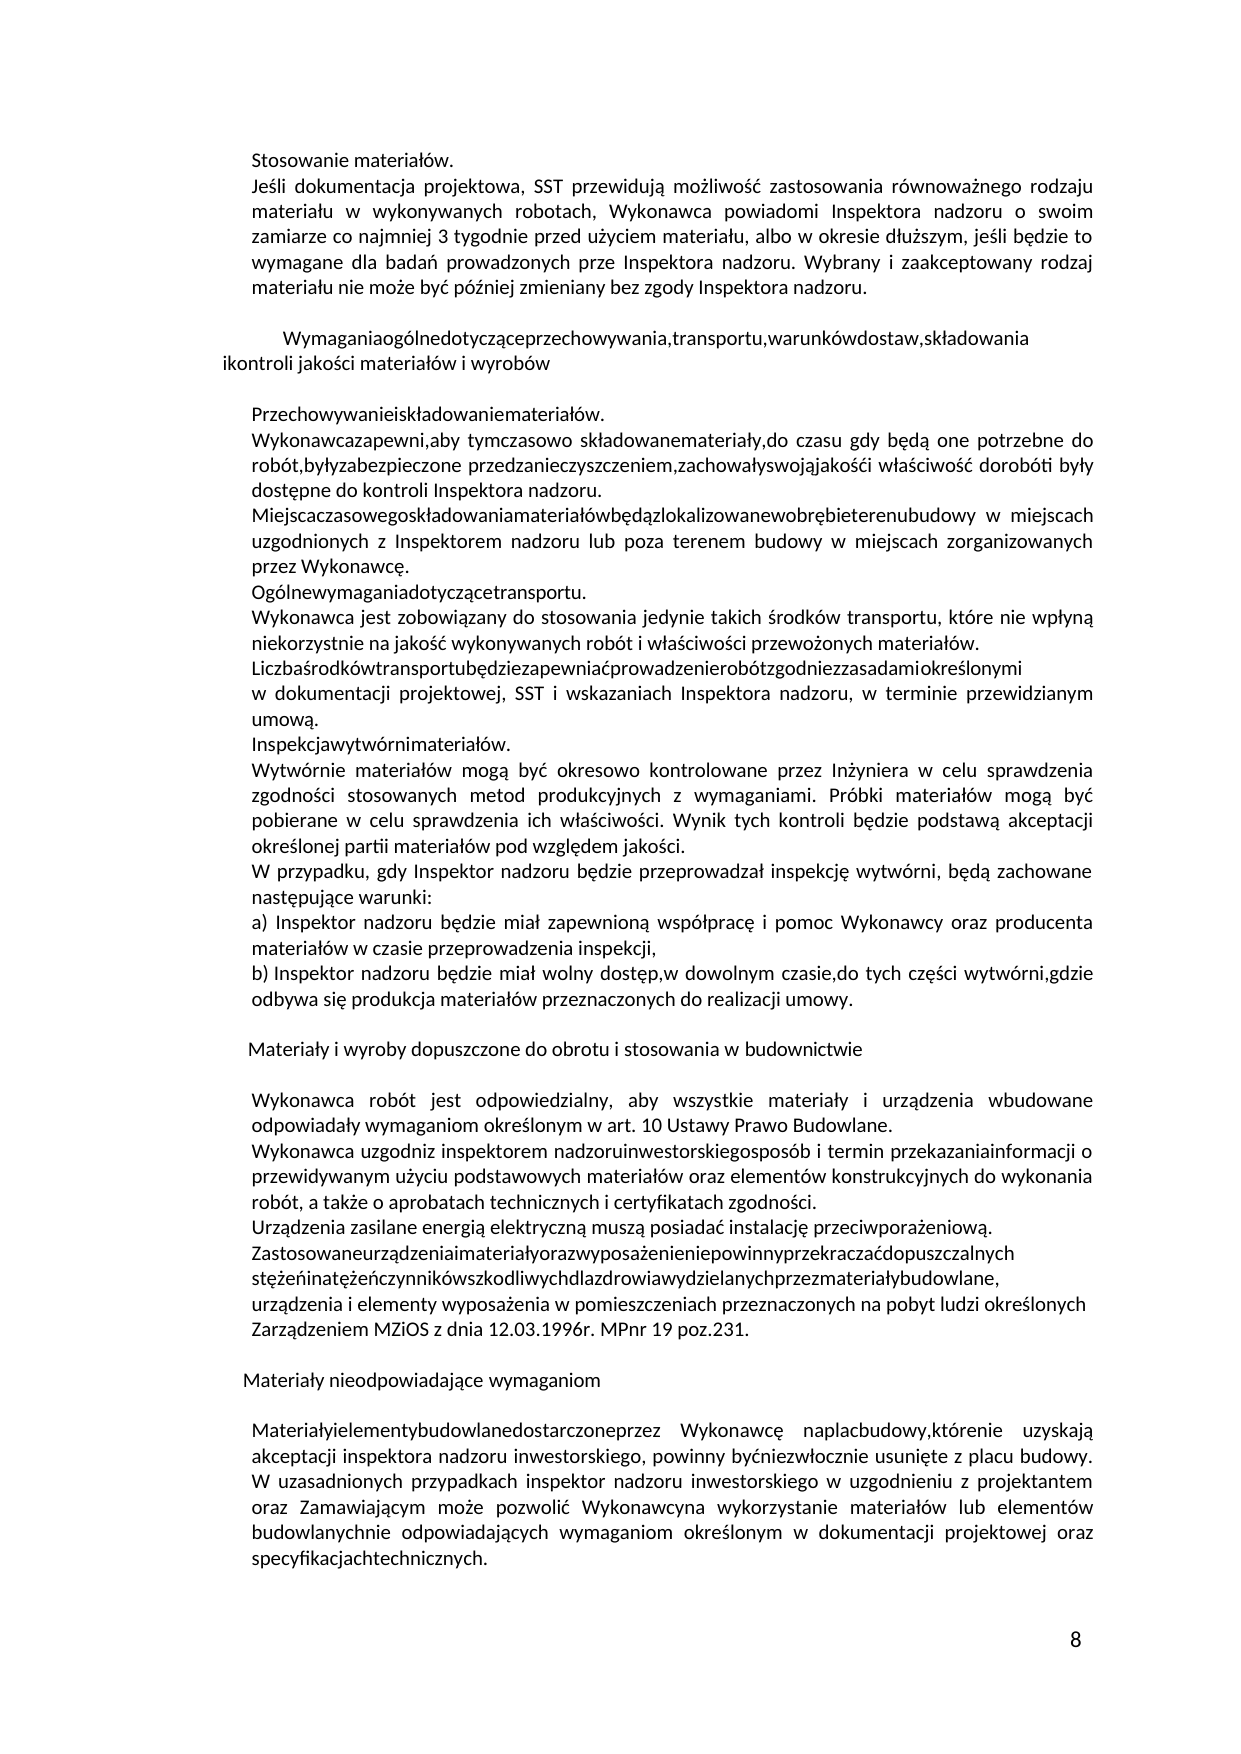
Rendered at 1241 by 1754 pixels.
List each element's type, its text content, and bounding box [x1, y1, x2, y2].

text Ogólnewymaganiadotyczącetransportu. [251, 579, 1157, 604]
text Wykonawca robót jest odpowiedzialny, aby wszystkie materiały i urządzenia wbudowane odpowiadały wymaganiom określonym w art. 10 Ustawy Prawo Budowlane. [251, 1087, 1094, 1138]
text Przechowywanieiskładowaniemateriałów. [251, 402, 1157, 427]
text W przypadku, gdy Inspektor nadzoru będzie przeprowadzał inspekcję wytwórni, będą zachowane następujące warunki: [251, 858, 1094, 909]
list Materiały nieodpowiadające wymaganiom [207, 1367, 1157, 1392]
text Wykonawcazapewni,aby tymczasowo składowanemateriały,do czasu gdy będą one potrzebne do robót,byłyzabezpieczone przedzanieczyszczeniem,zachowałyswojąjakośći właściwość dorobóti były dostępne do kontroli Inspektora nadzoru. [251, 427, 1095, 502]
text Wykonawca jest zobowiązany do stosowania jedynie takich środków transportu, które nie wpłyną niekorzystnie na jakość wykonywanych robót i właściwości przewożonych materiałów. [251, 604, 1095, 655]
text Materiałyielementybudowlanedostarczoneprzez Wykonawcę naplacbudowy,którenie uzyskają akceptacji inspektora nadzoru inwestorskiego, powinny byćniezwłocznie usunięte z placu budowy. W uzasadnionych przypadkach inspektor nadzoru inwestorskiego w uzgodnieniu z projektantem oraz Zamawiającym może pozwolić Wykonawcyna wykorzystanie materiałów lub elementów budowlanychnie odpowiadających wymaganiom określonym w dokumentacji projektowej oraz specyfikacjachtechnicznych. [251, 1418, 1094, 1570]
list Wymaganiaogólnedotycząceprzechowywania,transportu,warunkówdostaw,składowania ikontroli jakości materiałów i wyrobów [222, 325, 1064, 376]
text Jeśli dokumentacja projektowa, SST przewidują możliwość zastosowania równoważnego rodzaju materiału w wykonywanych robotach, Wykonawca powiadomi Inspektora nadzoru o swoim zamiarze co najmniej 3 tygodnie przed użyciem materiału, albo w okresie dłuższym, jeśli będzie to wymagane dla badań prowadzonych prze Inspektora nadzoru. Wybrany i zaakceptowany rodzaj materiału nie może być później zmieniany bez zgody Inspektora nadzoru. [251, 173, 1095, 300]
list Inspektor nadzoru będzie miał wolny dostęp,w dowolnym czasie,do tych części wytwórni,gdzie odbywa się produkcja materiałów przeznaczonych do realizacji umowy. [251, 960, 1094, 1011]
text Inspekcjawytwórnimateriałów. [251, 731, 1157, 757]
text Stosowanie materiałów. [251, 147, 1157, 173]
text Urządzenia zasilane energią elektryczną muszą posiadać instalację przeciwporażeniową. Zastosowaneurządzeniaimateriałyorazwyposażenieniepowinnyprzekraczaćdopuszczalnych stężeńinatężeńczynnikówszkodliwychdlazdrowiawydzielanychprzezmateriałybudowlane, urządzenia i elementy wyposażenia w pomieszczeniach przeznaczonych na pobyt ludzi określonych Zarządzeniem MZiOS z dnia 12.03.1996r. MPnr 19 poz.231. [251, 1214, 1094, 1342]
text Liczbaśrodkówtransportubędziezapewniaćprowadzenierobótzgodniezzasadamiokreślonymi [251, 655, 1157, 680]
text Miejscaczasowegoskładowaniamateriałówbędązlokalizowanewobrębieterenubudowy w miejscach uzgodnionych z Inspektorem nadzoru lub poza terenem budowy w miejscach zorganizowanych przez Wykonawcę. [251, 502, 1095, 579]
text w dokumentacji projektowej, SST i wskazaniach Inspektora nadzoru, w terminie przewidzianym umową. [251, 680, 1094, 731]
list Materiały i wyroby dopuszczone do obrotu i stosowania w budownictwie [207, 1036, 1157, 1062]
list Inspektor nadzoru będzie miał zapewnioną współpracę i pomoc Wykonawcy oraz producenta materiałów w czasie przeprowadzenia inspekcji, [251, 909, 1094, 960]
text Wytwórnie materiałów mogą być okresowo kontrolowane przez Inżyniera w celu sprawdzenia zgodności stosowanych metod produkcyjnych z wymaganiami. Próbki materiałów mogą być pobierane w celu sprawdzenia ich właściwości. Wynik tych kontroli będzie podstawą akceptacji określonej partii materiałów pod względem jakości. [251, 757, 1094, 858]
text Wykonawca uzgodniz inspektorem nadzoruinwestorskiegosposób i termin przekazaniainformacji o przewidywanym użyciu podstawowych materiałów oraz elementów konstrukcyjnych do wykonania robót, a także o aprobatach technicznych i certyfikatach zgodności. [251, 1138, 1094, 1214]
